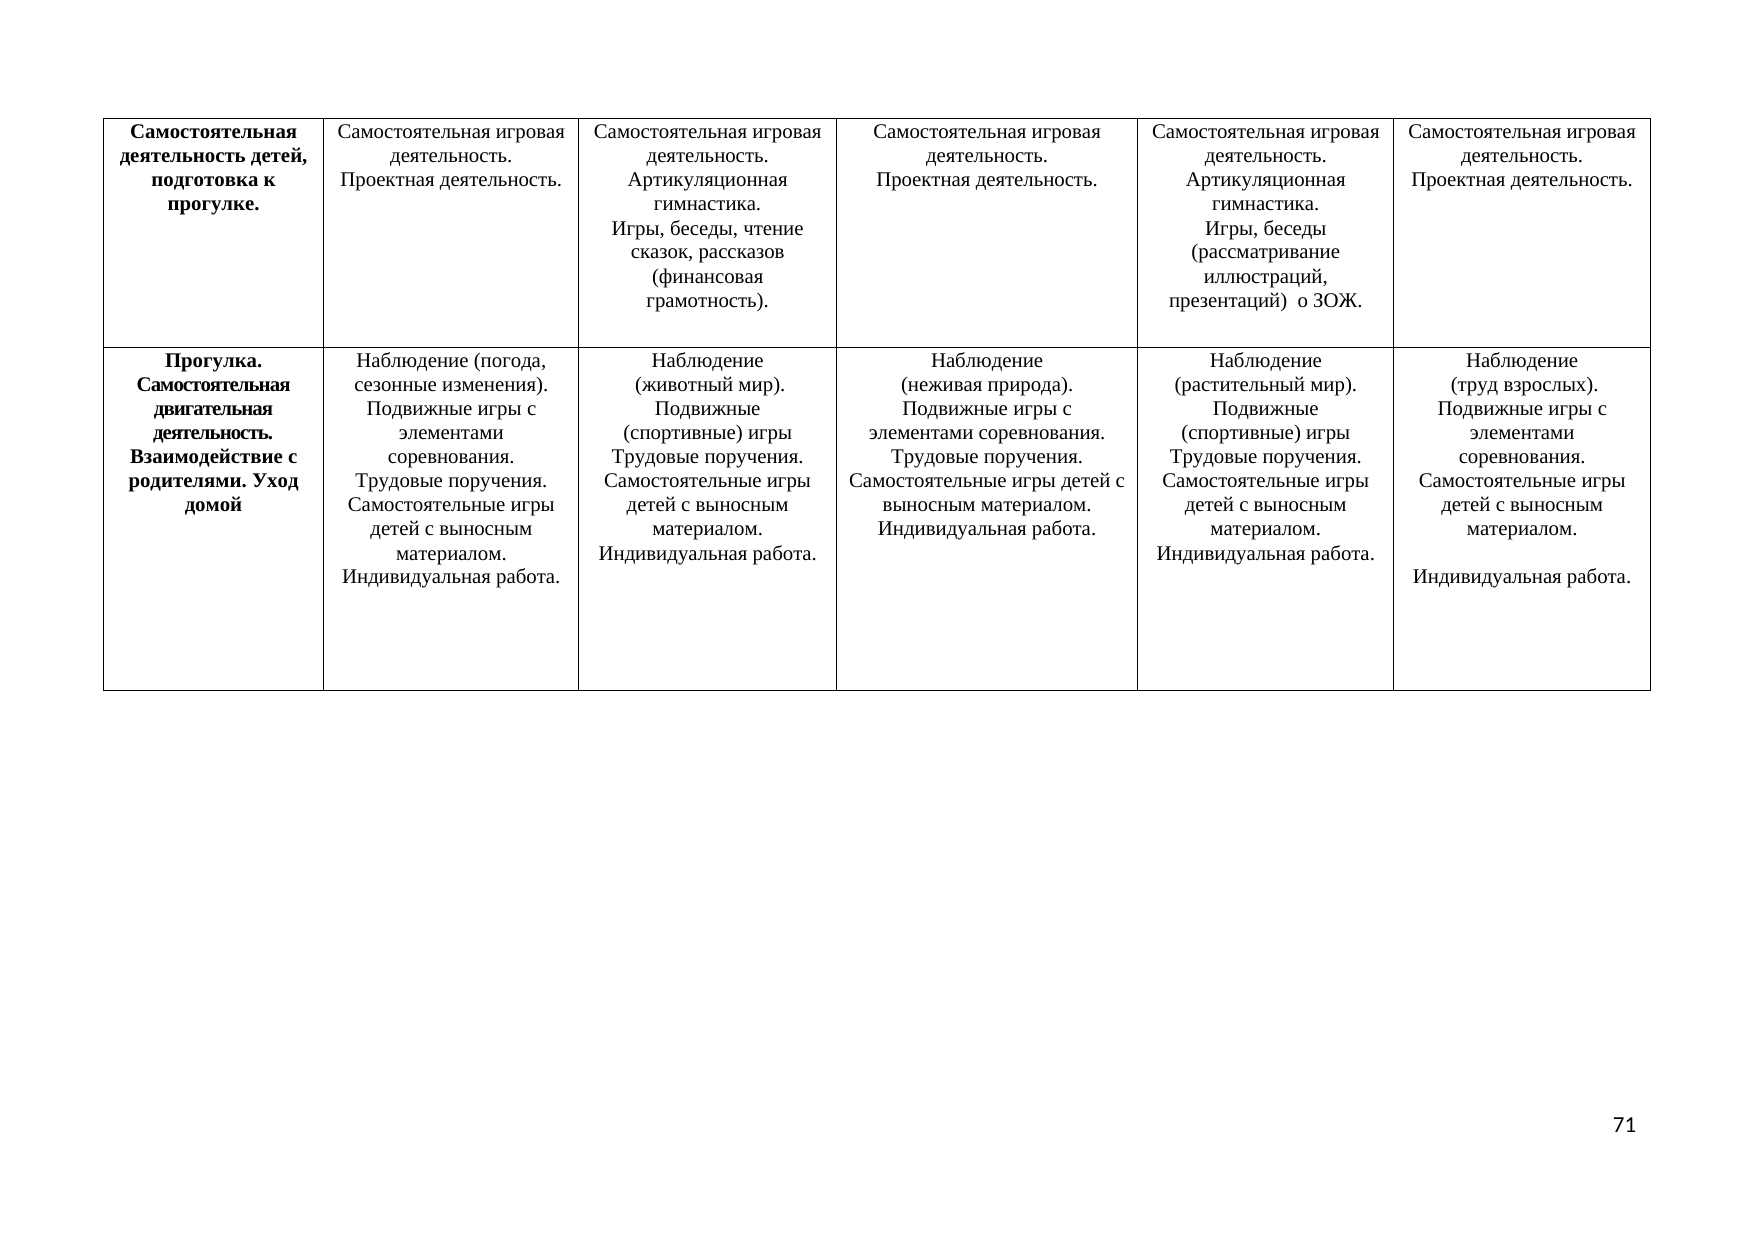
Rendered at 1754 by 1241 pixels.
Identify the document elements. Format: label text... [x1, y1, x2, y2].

table_cell Наблюдение (труд взрослых). Подвижные игры с элементами соревнования. Самостоятельные игры детей с выносным материалом. Индивидуальная работа. [1394, 348, 1650, 690]
table_cell Наблюдение (неживая природа). Подвижные игры с элементами соревнования. Трудовые поручения. Самостоятельные игры детей с выносным материалом. Индивидуальная работа. [837, 348, 1137, 690]
table_cell Самостоятельная игровая деятельность. Проектная деятельность. [324, 119, 578, 347]
table_cell Наблюдение (животный мир). Подвижные (спортивные) игры Трудовые поручения. Самостоятельные игры детей с выносным материалом. Индивидуальная работа. [579, 348, 836, 690]
table_cell Прогулка. Самостоятельная двигательная деятельность. Взаимодействие с родителями. Уход домой [104, 348, 323, 690]
table_cell Самостоятельная игровая деятельность. Проектная деятельность. [837, 119, 1137, 347]
table_cell Самостоятельная игровая деятельность. Проектная деятельность. [1394, 119, 1650, 347]
table_cell Самостоятельная игровая деятельность. Артикуляционная гимнастика. Игры, беседы, чтение сказок, рассказов (финансовая грамотность). [579, 119, 836, 347]
table_cell Самостоятельная игровая деятельность. Артикуляционная гимнастика. Игры, беседы (рассматривание иллюстраций, презентаций) о ЗОЖ. [1138, 119, 1393, 347]
table_cell Самостоятельная деятельность детей, подготовка к прогулке. [104, 119, 323, 347]
table_cell Наблюдение (погода, сезонные изменения). Подвижные игры с элементами соревнования. Трудовые поручения. Самостоятельные игры детей с выносным материалом. Индивидуальная работа. [324, 348, 578, 690]
table_cell Наблюдение (растительный мир). Подвижные (спортивные) игры Трудовые поручения. Самостоятельные игры детей с выносным материалом. Индивидуальная работа. [1138, 348, 1393, 690]
